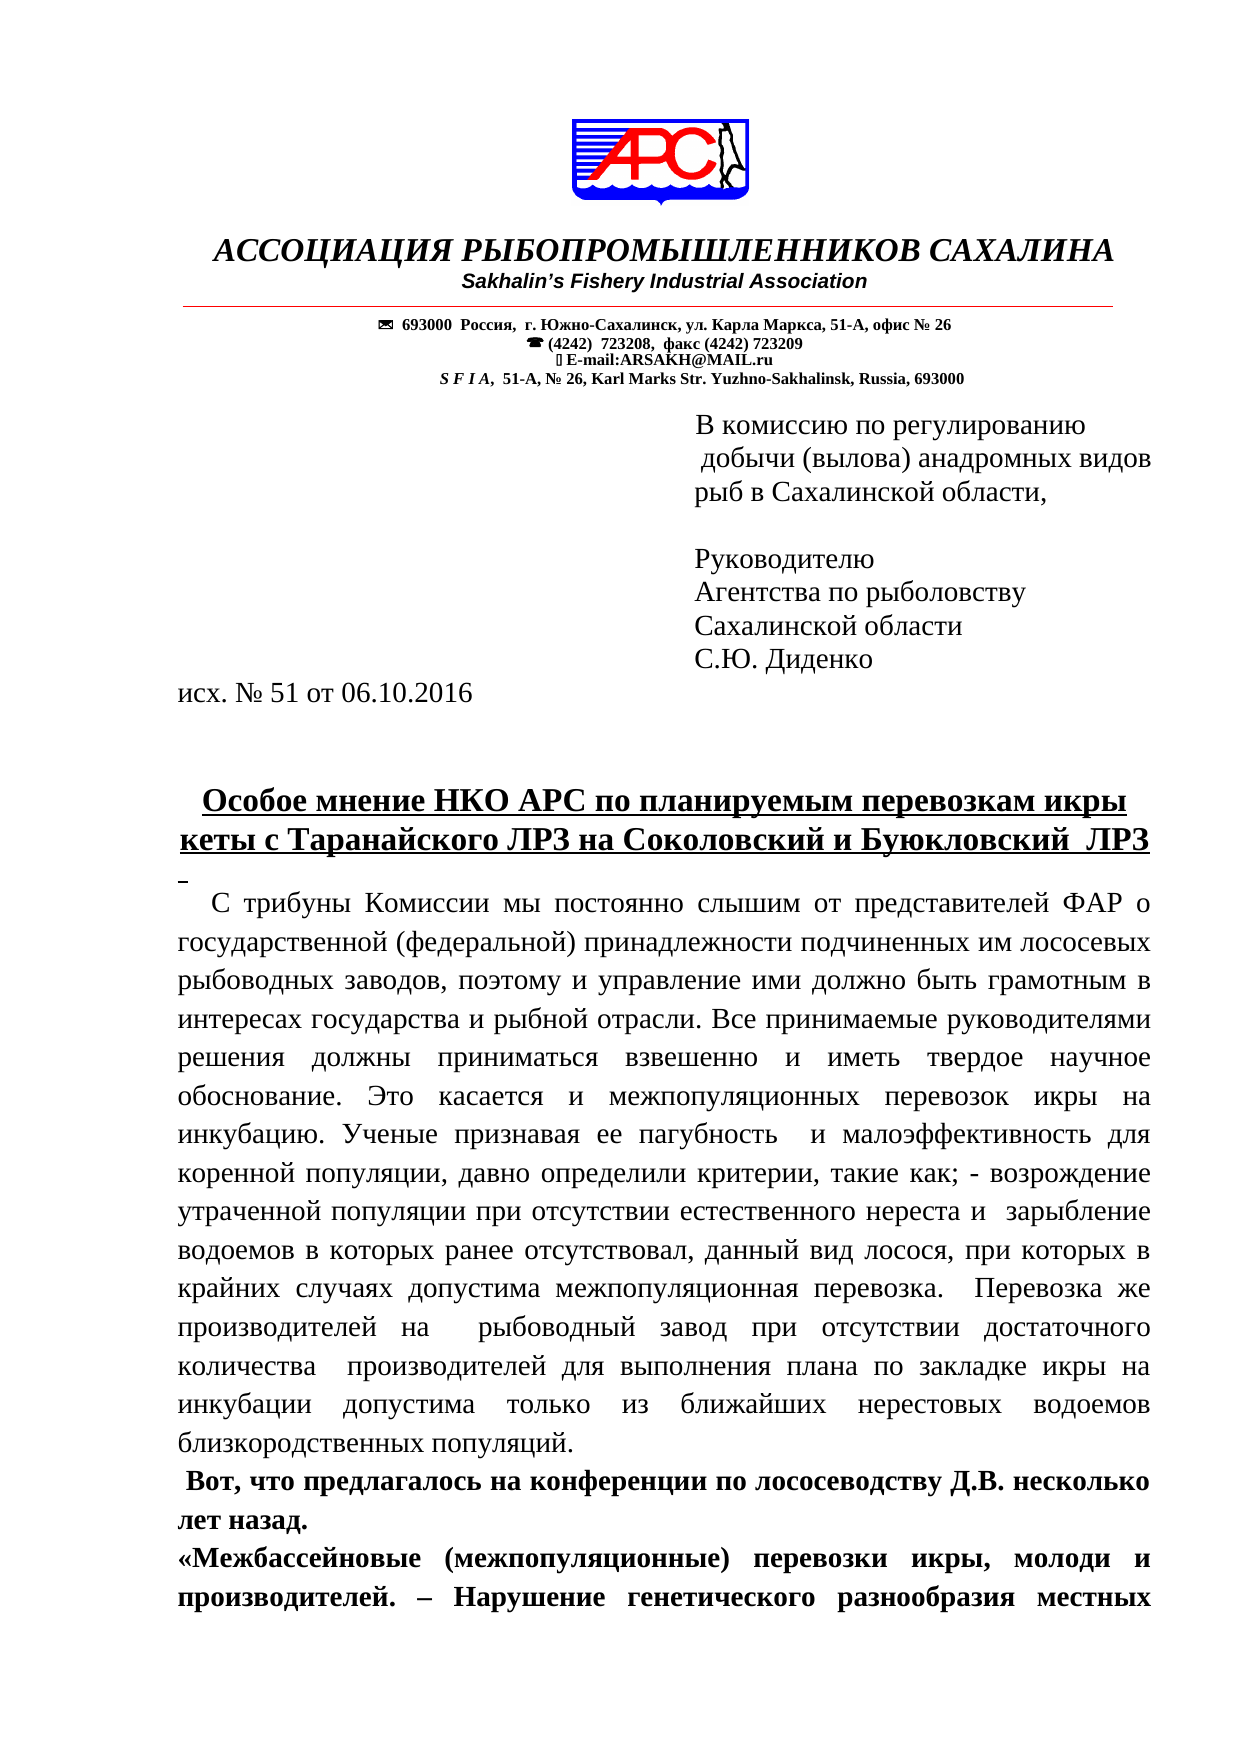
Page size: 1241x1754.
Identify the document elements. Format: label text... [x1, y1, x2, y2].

text E-mail:ARSAKH@MAIL.ru [177, 353, 1152, 368]
text добычи (вылова) анадромных видов [177, 440, 1152, 474]
text исх. № 51 от 06.10.2016 [177, 675, 1152, 709]
text Руководителю [694, 541, 1152, 574]
text AССОЦИАЦИЯ РЫБОПРОМЫШЛЕННИКОВ САХАЛИНА [177, 231, 1152, 269]
text S F I A, 51-А, № 26, Karl Marks Str. Yuzhno-Sakhalinsk, , 693000 [177, 368, 1152, 388]
text (4242) 723208, факс (4242) 723209 [177, 334, 1152, 353]
text Сахалинской области [694, 608, 1152, 642]
text С.Ю. Диденко [694, 642, 1152, 675]
text Агентства по рыболовству [694, 574, 1152, 608]
text Вот, что предлагалось на конференции по лососеводству Д.В. несколько лет назад. [177, 1463, 1152, 1535]
text В комиссию по регулированию [694, 407, 1152, 440]
text С трибуны Комиссии мы постоянно слышим от представителей ФАР о государственной (федеральной) принадлежности подчиненных им лососевых рыбоводных заводов, поэтому и управление ими должно быть грамотным в интересах государства и рыбной отрасли. Все принимаемые руководителями решения должны приниматься взвешенно и иметь твердое научное обоснование. Это касается и межпопуляционных перевозок икры на инкубацию. Ученые признавая ее пагубность и малоэффективность для коренной популяции, давно определили критерии, такие как; - возрождение утраченной популяции при отсутствии естественного нереста и зарыбление водоемов в которых ранее отсутствовал, данный вид лосося, при которых в крайних случаях допустима межпопуляционная перевозка. Перевозка же производителей на рыбоводный завод при отсутствии достаточного количества производителей для выполнения плана по закладке икры на инкубации допустима только из ближайших нерестовых водоемов близкородственных популяций. [177, 885, 1152, 1458]
picture [571, 118, 750, 206]
text Sakhalin’s Fishery Industrial Association [177, 269, 1152, 293]
text рыб в Сахалинской области, [694, 474, 1152, 507]
text Особое мнение НКО АРС по планируемым перевозкам икры кеты с Таранайского ЛРЗ на Соколовский и Буюкловский ЛРЗ [177, 781, 1152, 857]
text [177, 1540, 1152, 1612]
text 693000 Россия, г. Южно-Сахалинск, ул. Карла Маркса, 51-А, офис № 26 [177, 314, 1152, 334]
